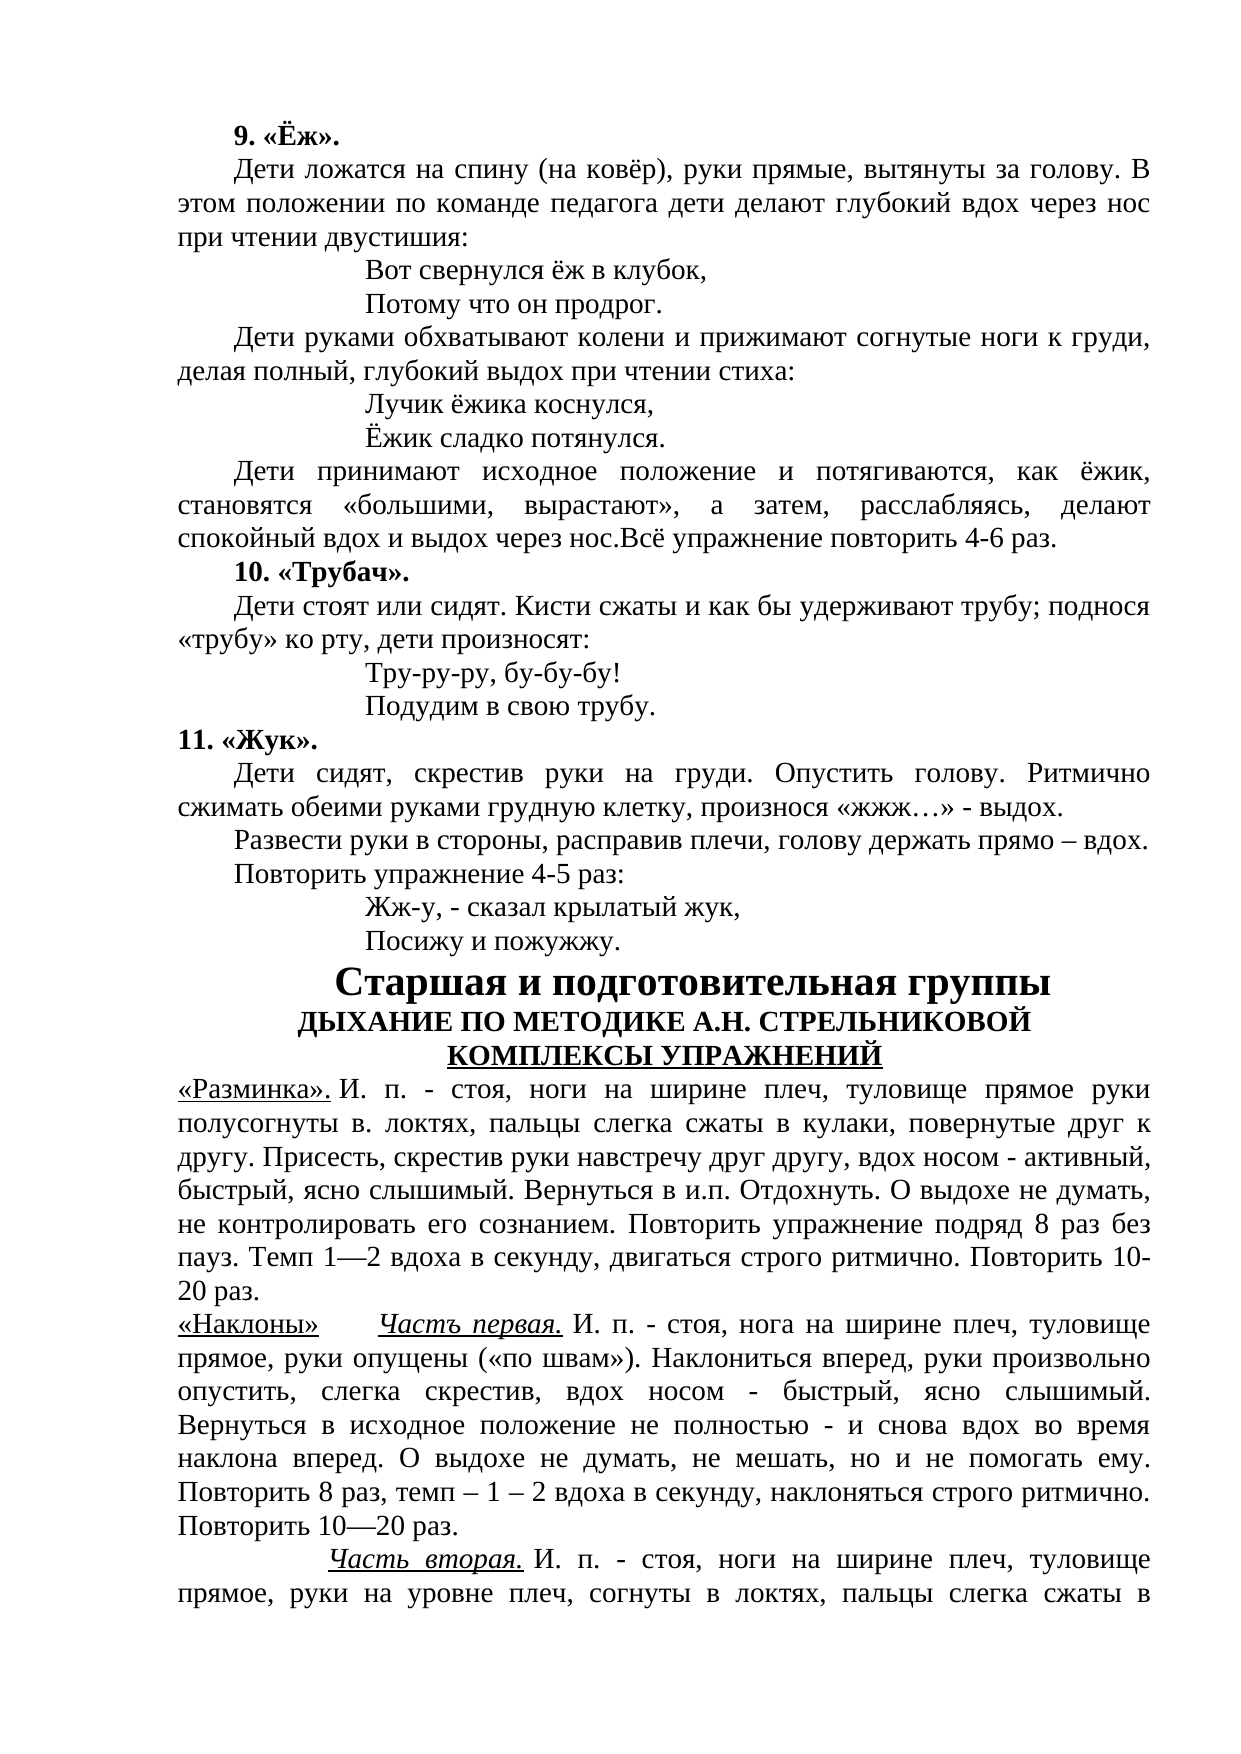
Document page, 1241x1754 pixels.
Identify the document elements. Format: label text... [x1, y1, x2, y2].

text Лучик ёжика коснулся, [177, 386, 1152, 420]
text Дети ложатся на спину (на ковёр), руки прямые, вытянуты за голову. В этом положении по команде педагога дети делают глубокий вдох через нос при чтении двустишия: [177, 152, 1152, 252]
text Дети стоят или сидят. Кисти сжаты и как бы удерживают трубу; поднося «трубу» ко рту, дети произносят: [177, 588, 1152, 655]
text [177, 1541, 1152, 1608]
text ДЫХАНИЕ ПО МЕТОДИКЕ А.Н. СТРЕЛЬНИКОВОЙ [177, 1004, 1152, 1038]
text Посижу и пожужжу. [177, 923, 1152, 957]
text Старшая и подготовительная группы [177, 957, 1152, 1004]
text «Разминка». И. п. - стоя, ноги на ширине плеч, туловище прямое руки полусогнуты в. локтях, пальцы слегка сжаты в кулаки, повернутые друг к другу. Присесть, скрестив руки навстречу друг другу, вдох носом - активный, быстрый, ясно слышимый. Вернуться в и.п. Отдохнуть. О выдохе не думать, не контролировать его сознанием. Повторить упражнение подряд 8 раз без пауз. Темп 1—2 вдоха в секунду, двигаться строго ритмично. Повторить 10-20 раз. [177, 1072, 1152, 1306]
text 10. «Трубач». [177, 554, 1152, 588]
text Подудим в свою трубу. [177, 688, 1152, 722]
text 9. «Ёж». [177, 118, 1152, 152]
text Тру-ру-ру, бу-бу-бу! [177, 655, 1152, 688]
text Жж-у, - сказал крылатый жук, [177, 889, 1152, 923]
text Потому что он продрог. [177, 286, 1152, 319]
text Дети руками обхватывают колени и прижимают согнутые ноги к груди, делая полный, глубокий выдох при чтении стиха: [177, 319, 1152, 386]
text Дети принимают исходное положение и потягиваются, как ёжик, становятся «большими, вырастают», а затем, расслабляясь, делают спокойный вдох и выдох через нос.Всё упражнение повторить 4-6 раз. [177, 453, 1152, 554]
text «Наклоны» Частъ первая. И. п. - стоя, нога на ширине плеч, туловище прямое, руки опущены («по швам»). Наклониться вперед, руки произвольно опустить, слегка скрестив, вдох носом - быстрый, ясно слышимый. Вернуться в исходное положение не полностью - и снова вдох во время наклона вперед. О выдохе не думать, не мешать, но и не помогать ему. Повторить 8 раз, темп – 1 – 2 вдоха в секунду, наклоняться строго ритмично. Повторить 10—20 раз. [177, 1306, 1152, 1541]
text Вот свернулся ёж в клубок, [177, 252, 1152, 286]
text Развести руки в стороны, расправив плечи, голову держать прямо – вдох. [177, 822, 1152, 856]
text 11. «Жук». [177, 722, 1152, 755]
text Повторить упражнение 4-5 раз: [177, 856, 1152, 889]
text Дети сидят, скрестив руки на груди. Опустить голову. Ритмично сжимать обеими руками грудную клетку, произнося «жжж…» - выдох. [177, 755, 1152, 822]
text КОМПЛЕКСЫ УПРАЖНЕНИЙ [177, 1038, 1152, 1072]
text Ёжик сладко потянулся. [177, 420, 1152, 453]
